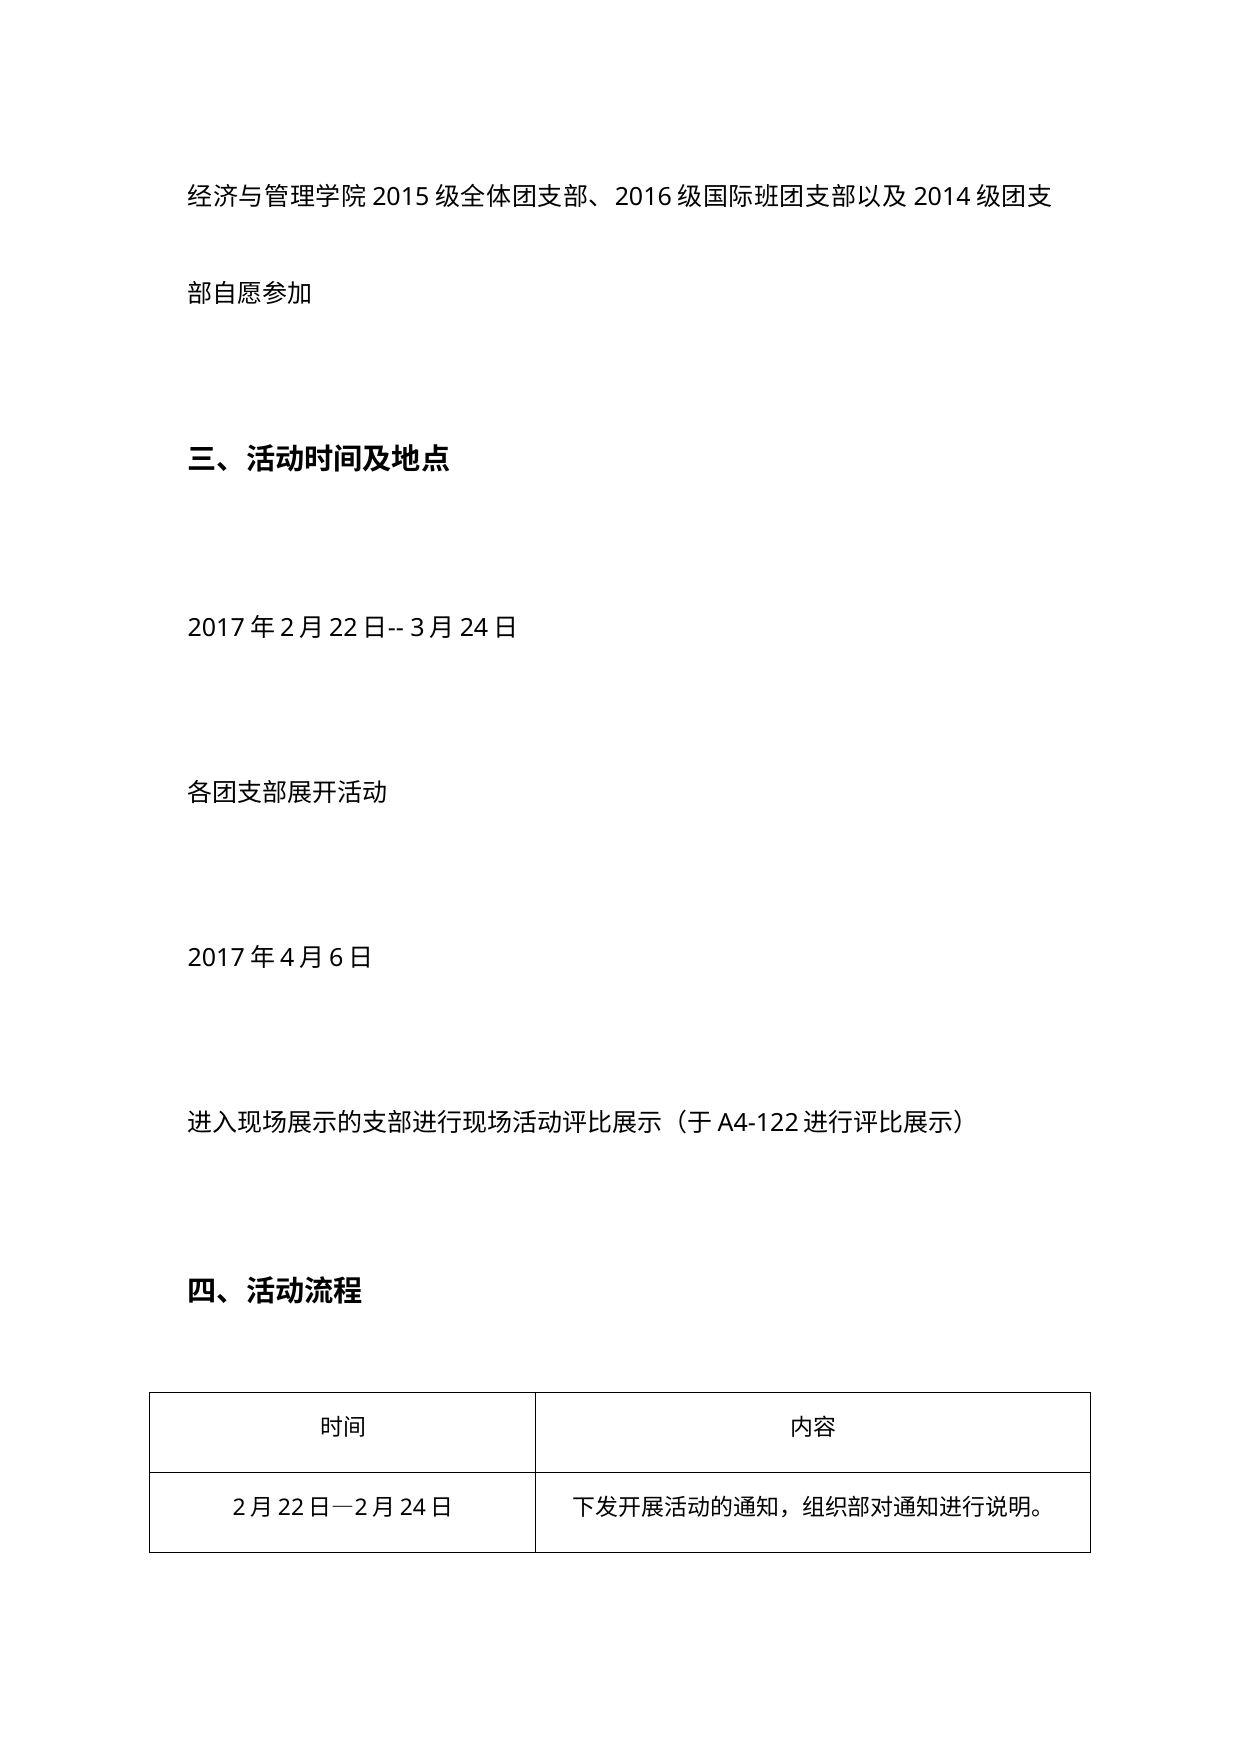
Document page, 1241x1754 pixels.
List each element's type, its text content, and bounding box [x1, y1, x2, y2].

text 经济与管理学院2015级全体团支部、2016级国际班团支部以及2014级团支部自愿参加 [187, 162, 1053, 324]
table_header 内容 [536, 1393, 1090, 1472]
table_cell 下发开展活动的通知，组织部对通知进行说明。 [536, 1473, 1090, 1552]
text 进入现场展示的支部进行现场活动评比展示（于A4-122进行评比展示） [187, 1088, 1053, 1153]
text 2017年4月6日 [187, 923, 1053, 988]
text 各团支部展开活动 [187, 758, 1053, 823]
list 活动流程 [187, 1256, 1053, 1321]
text 2017年2月22日-- 3月24日 [187, 593, 1053, 658]
text 三、活动时间及地点 [187, 424, 1053, 489]
table_header 时间 [150, 1393, 535, 1472]
table_cell 2月22日—2月24日 [150, 1473, 535, 1552]
